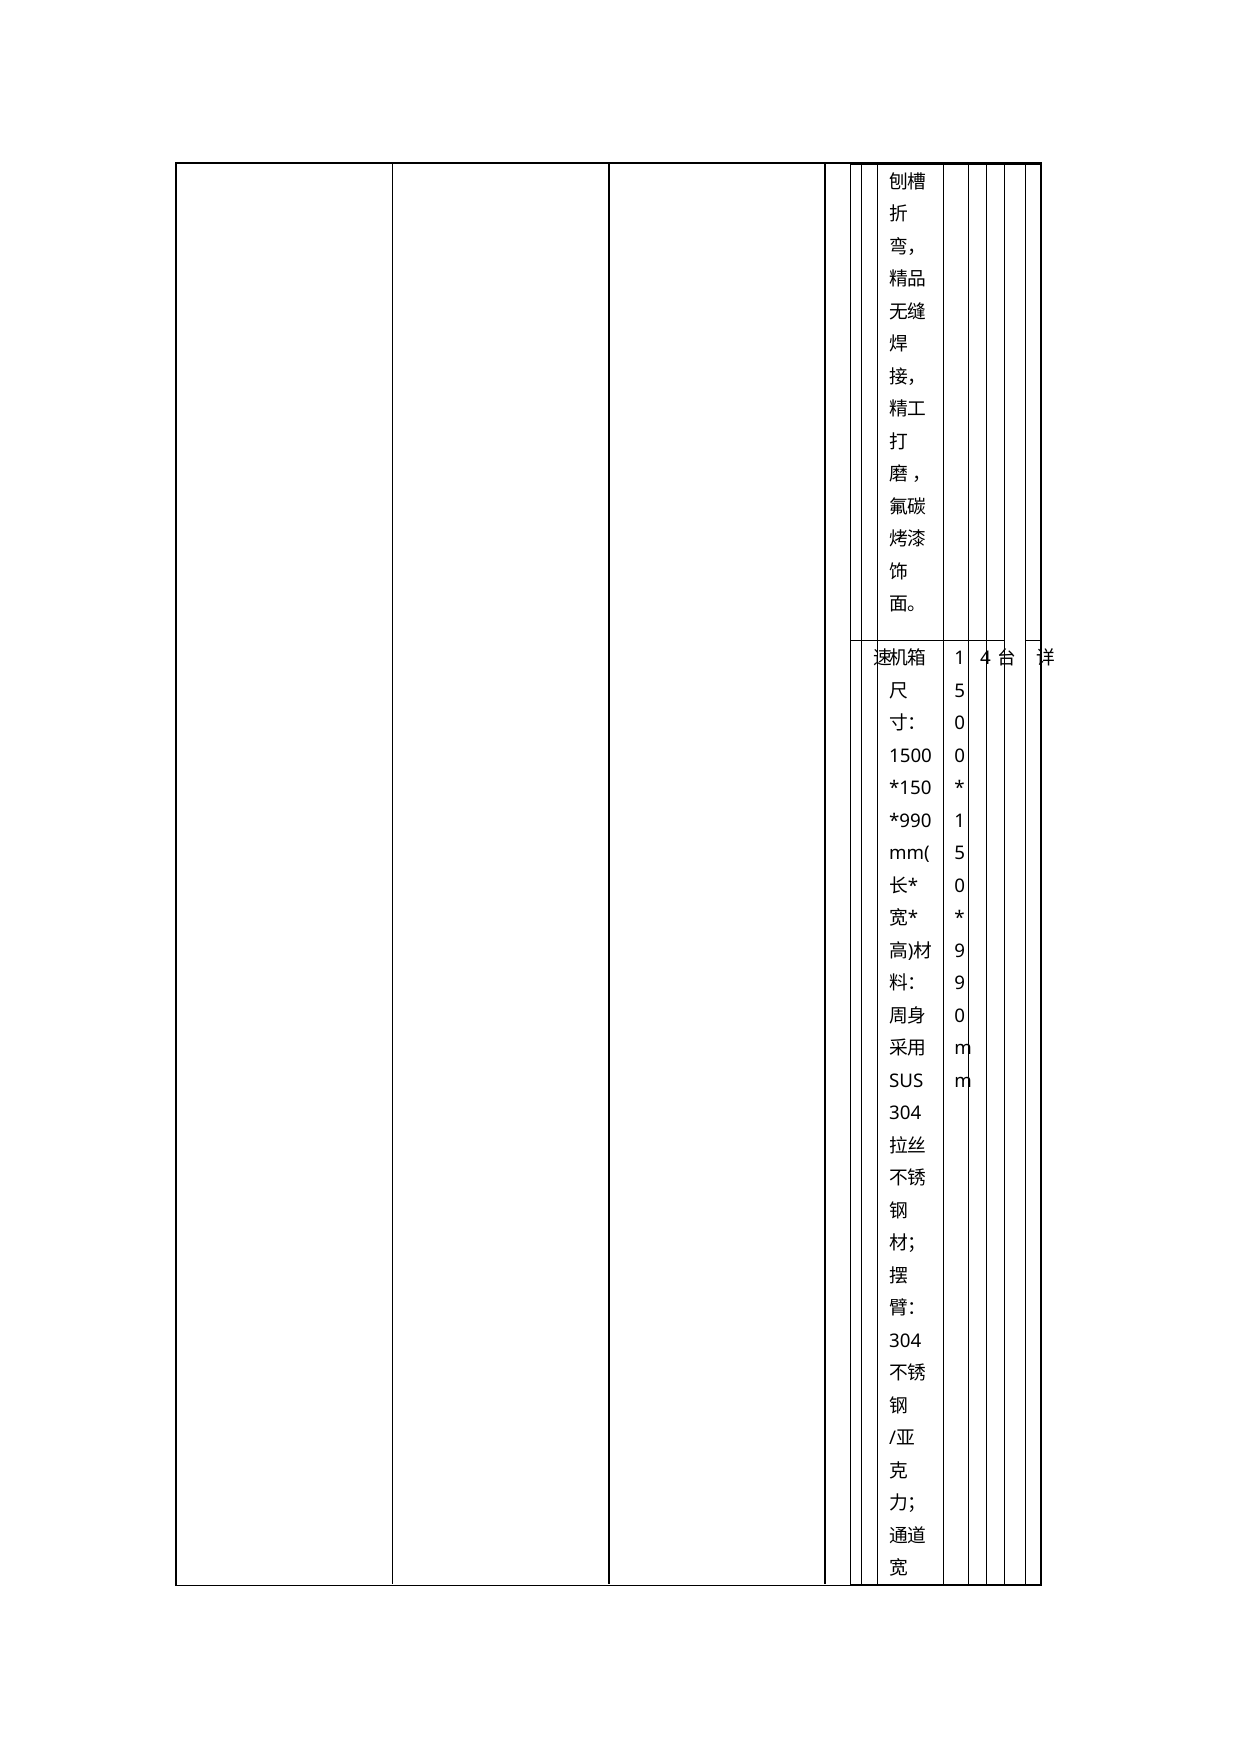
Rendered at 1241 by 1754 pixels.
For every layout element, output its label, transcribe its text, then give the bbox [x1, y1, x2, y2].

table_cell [1026, 165, 1040, 640]
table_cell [862, 165, 877, 640]
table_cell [987, 165, 1004, 640]
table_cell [826, 164, 850, 1584]
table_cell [944, 165, 968, 640]
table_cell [1026, 641, 1040, 1584]
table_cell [851, 165, 861, 640]
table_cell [944, 641, 968, 1584]
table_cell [878, 641, 943, 1584]
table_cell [969, 641, 986, 1584]
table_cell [862, 641, 877, 1584]
table_cell 1 [393, 164, 608, 1584]
table_cell [610, 164, 824, 1584]
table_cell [987, 641, 1004, 1584]
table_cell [851, 641, 861, 1584]
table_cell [1005, 165, 1025, 1584]
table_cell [878, 165, 943, 640]
table_cell [177, 164, 392, 1584]
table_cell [969, 165, 986, 640]
